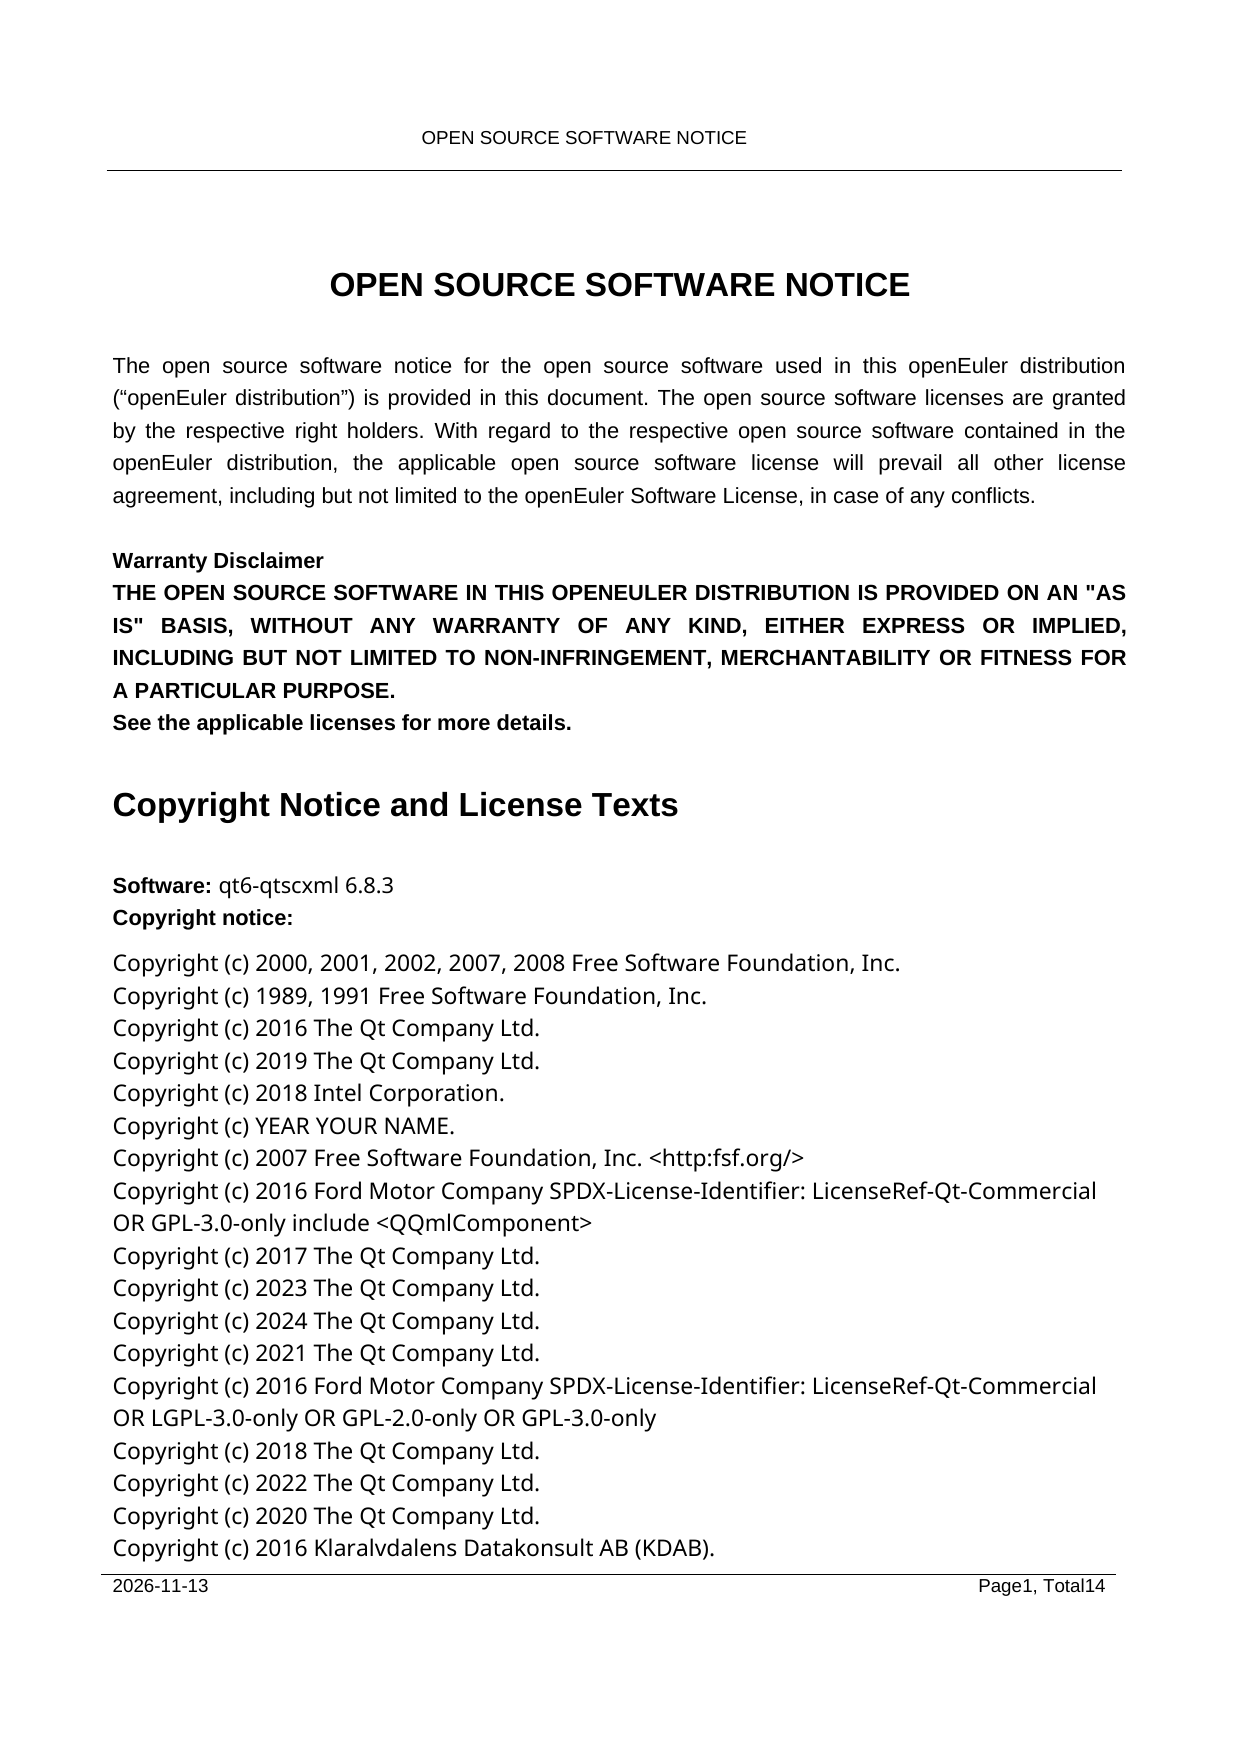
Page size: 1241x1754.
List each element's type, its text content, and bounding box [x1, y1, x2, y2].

text THE OPEN SOURCE SOFTWARE IN THIS OPENEULER DISTRIBUTION IS PROVIDED ON AN "AS IS" BASIS, WITHOUT ANY WARRANTY OF ANY KIND, EITHER EXPRESS OR IMPLIED, INCLUDING BUT NOT LIMITED TO NON-INFRINGEMENT, MERCHANTABILITY OR FITNESS FOR A PARTICULAR PURPOSE. See the applicable licenses for more details. [112, 576, 1128, 739]
title Software: qt6-qtscxml 6.8.3 [112, 869, 1128, 901]
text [112, 947, 1128, 1564]
text Warranty Disclaimer [112, 544, 1128, 576]
text Copyright Notice and License Texts [112, 771, 1128, 836]
text OPEN SOURCE SOFTWARE NOTICE [112, 251, 1128, 316]
text The open source software notice for the open source software used in this openEuler distribution (“openEuler distribution”) is provided in this document. The open source software licenses are granted by the respective right holders. With regard to the respective open source software contained in the openEuler distribution, the applicable open source software license will prevail all other license agreement, including but not limited to the openEuler Software License, in case of any conflicts. [112, 349, 1128, 511]
text Copyright notice: [112, 901, 1128, 934]
